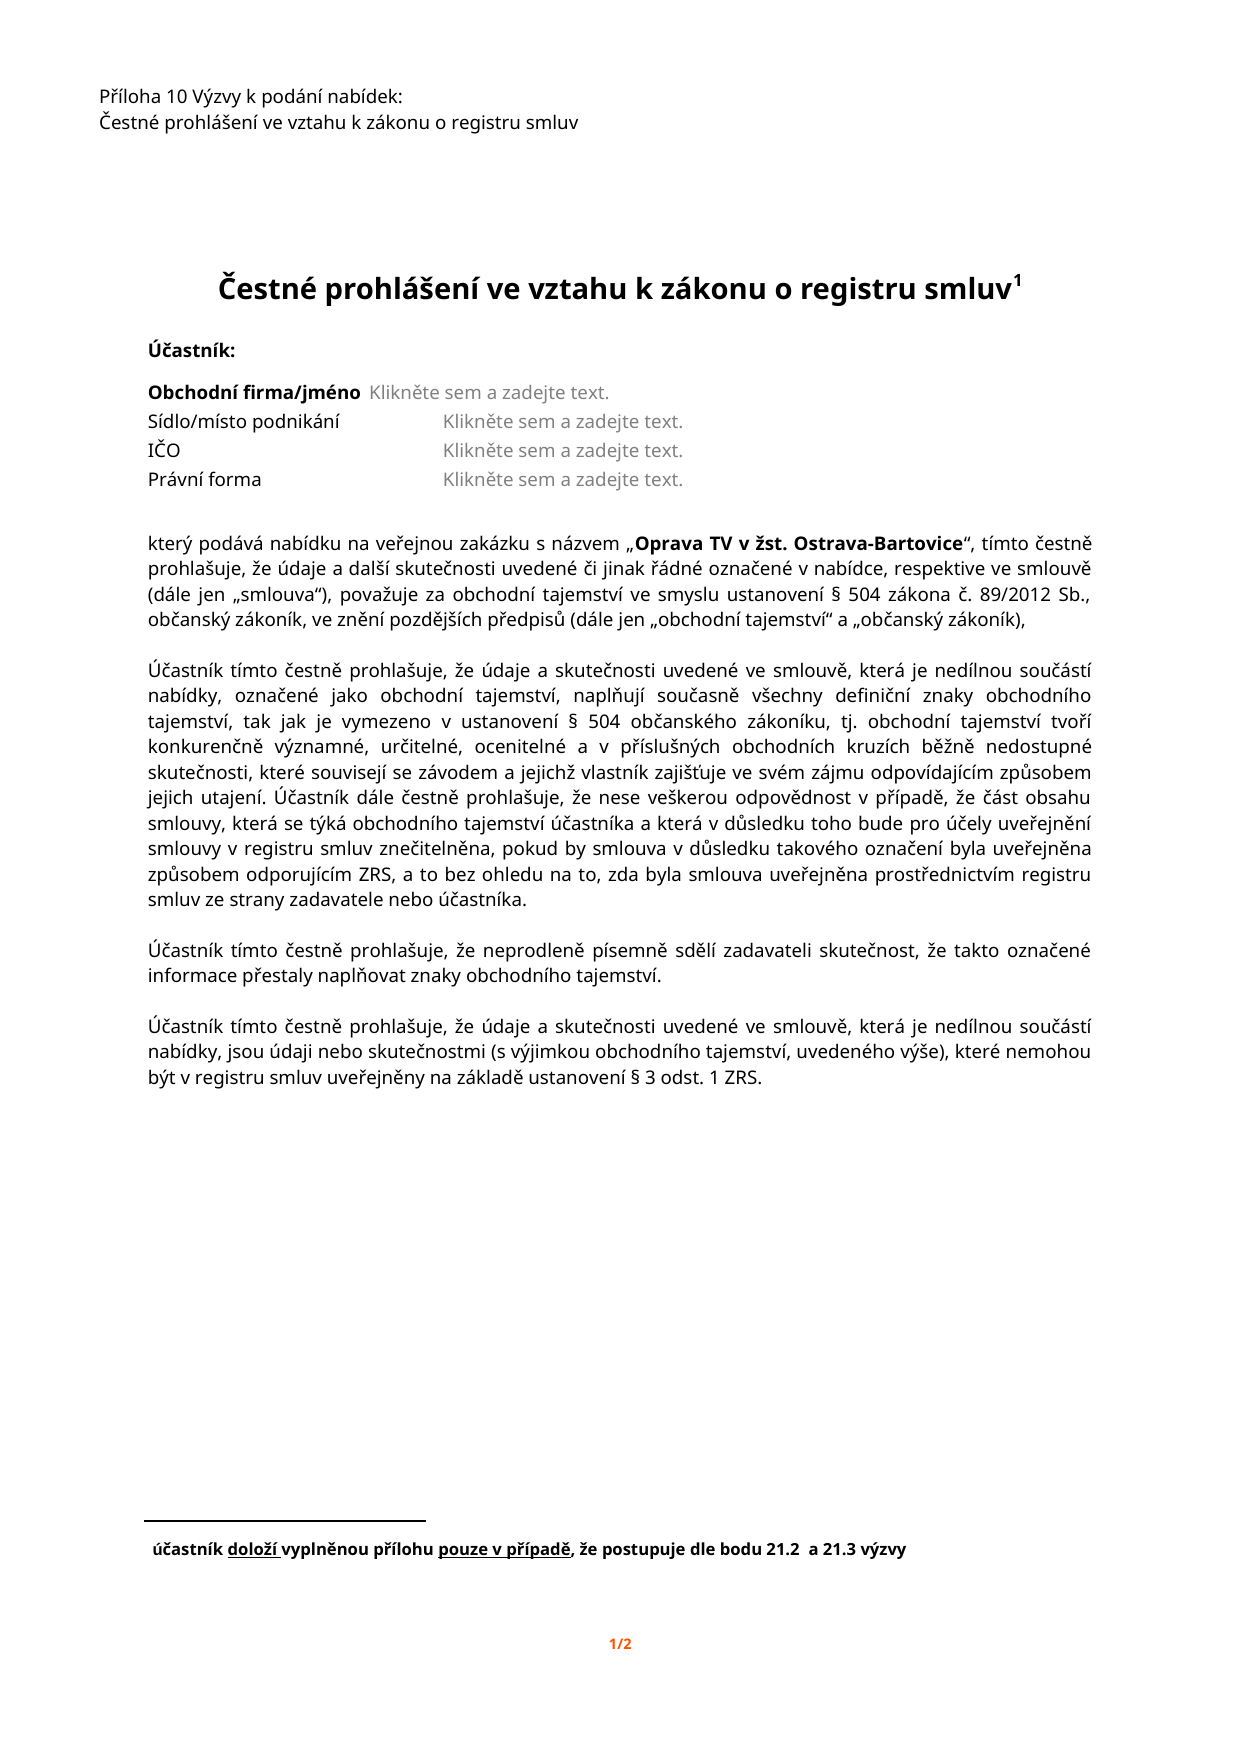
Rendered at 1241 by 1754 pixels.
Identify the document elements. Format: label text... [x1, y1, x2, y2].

text Účastník tímto čestně prohlašuje, že údaje a skutečnosti uvedené ve smlouvě, která je nedílnou součástí nabídky, jsou údaji nebo skutečnostmi (s výjimkou obchodního tajemství, uvedeného výše), které nemohou být v registru smluv uveřejněny na základě ustanovení § 3 odst. 1 ZRS. [148, 1013, 1093, 1090]
text IČO [148, 434, 1093, 463]
text Účastník tímto čestně prohlašuje, že neprodleně písemně sdělí zadavateli skutečnost, že takto označené informace přestaly naplňovat znaky obchodního tajemství. [148, 937, 1093, 988]
text účastník doloží vyplněnou přílohu pouze v případě, že postupuje dle bodu 21.2 a 21.3 výzvy [148, 1538, 1093, 1561]
text který podává nabídku na veřejnou zakázku s názvem „Oprava TV v žst. Ostrava-Bartovice“, tímto čestně prohlašuje, že údaje a další skutečnosti uvedené či jinak řádné označené v nabídce, respektive ve smlouvě (dále jen „smlouva“), považuje za obchodní tajemství ve smyslu ustanovení § 504 zákona č. 89/2012 Sb., občanský zákoník, ve znění pozdějších předpisů (dále jen „obchodní tajemství“ a „občanský zákoník), [148, 530, 1093, 632]
text Právní forma [148, 463, 1093, 492]
text Účastník tímto čestně prohlašuje, že údaje a skutečnosti uvedené ve smlouvě, která je nedílnou součástí nabídky, označené jako obchodní tajemství, naplňují současně všechny definiční znaky obchodního tajemství, tak jak je vymezeno v ustanovení § 504 občanského zákoníku, tj. obchodní tajemství tvoří konkurenčně významné, určitelné, ocenitelné a v příslušných obchodních kruzích běžně nedostupné skutečnosti, které souvisejí se závodem a jejichž vlastník zajišťuje ve svém zájmu odpovídajícím způsobem jejich utajení. Účastník dále čestně prohlašuje, že nese veškerou odpovědnost v případě, že část obsahu smlouvy, která se týká obchodního tajemství účastníka a která v důsledku toho bude pro účely uveřejnění smlouvy v registru smluv znečitelněna, pokud by smlouva v důsledku takového označení byla uveřejněna způsobem odporujícím ZRS, a to bez ohledu na to, zda byla smlouva uveřejněna prostřednictvím registru smluv ze strany zadavatele nebo účastníka. [148, 657, 1093, 912]
text Sídlo/místo podnikání [148, 405, 1093, 434]
title Čestné prohlášení ve vztahu k zákonu o registru smluv1 [148, 268, 1093, 308]
text Obchodní firma/jméno [148, 376, 1093, 405]
text Účastník: [148, 333, 1093, 364]
